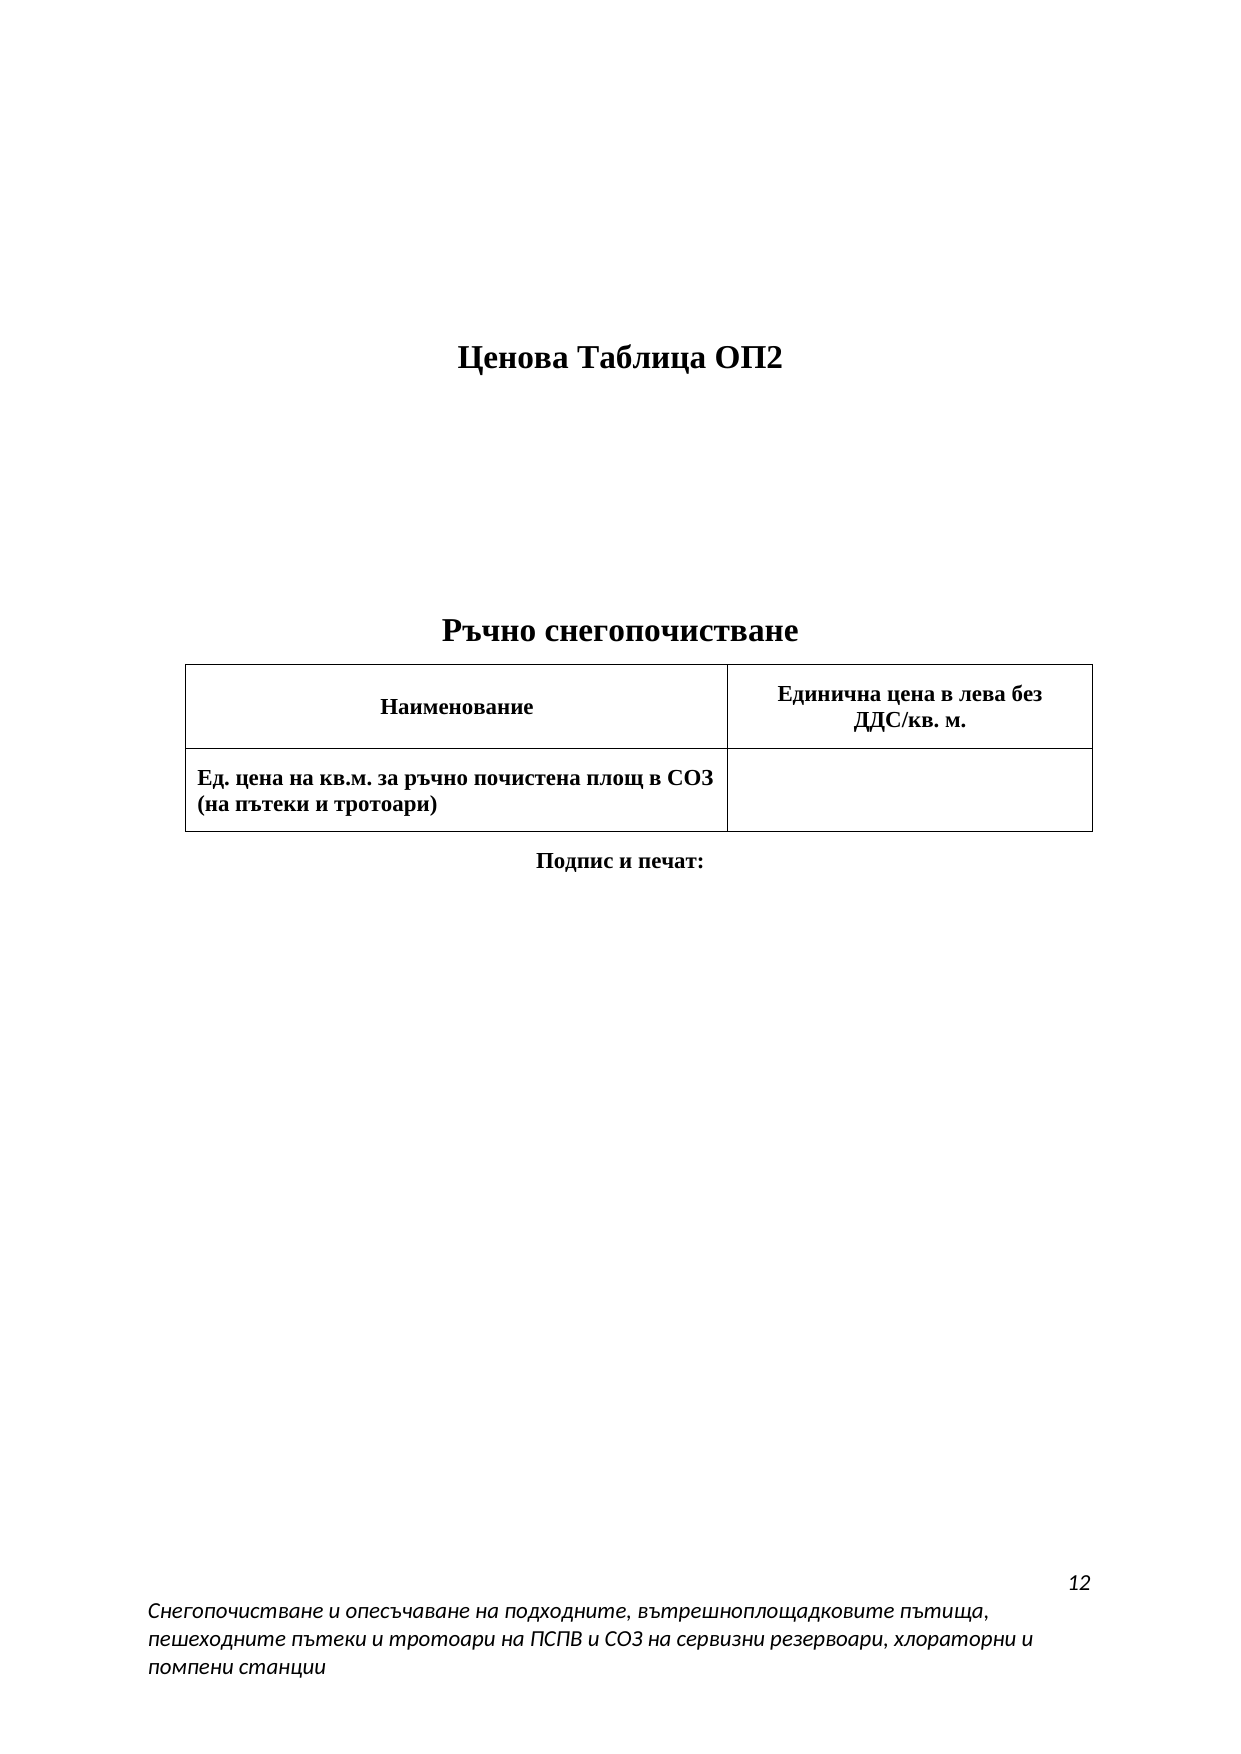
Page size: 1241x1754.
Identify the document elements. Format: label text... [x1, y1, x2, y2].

text Подпис и печат: [148, 847, 1092, 874]
text Ценова Таблица ОП2 [148, 338, 1092, 376]
table_header Наименование [186, 665, 727, 747]
table_cell Ед. цена на кв.м. за ръчно почистена площ в СОЗ (на пътеки и тротоари) [186, 749, 727, 831]
table_cell [728, 749, 1092, 831]
table_header Единична цена в лева без ДДС/кв. м. [728, 665, 1092, 747]
text Ръчно снегопочистване [148, 610, 1092, 649]
